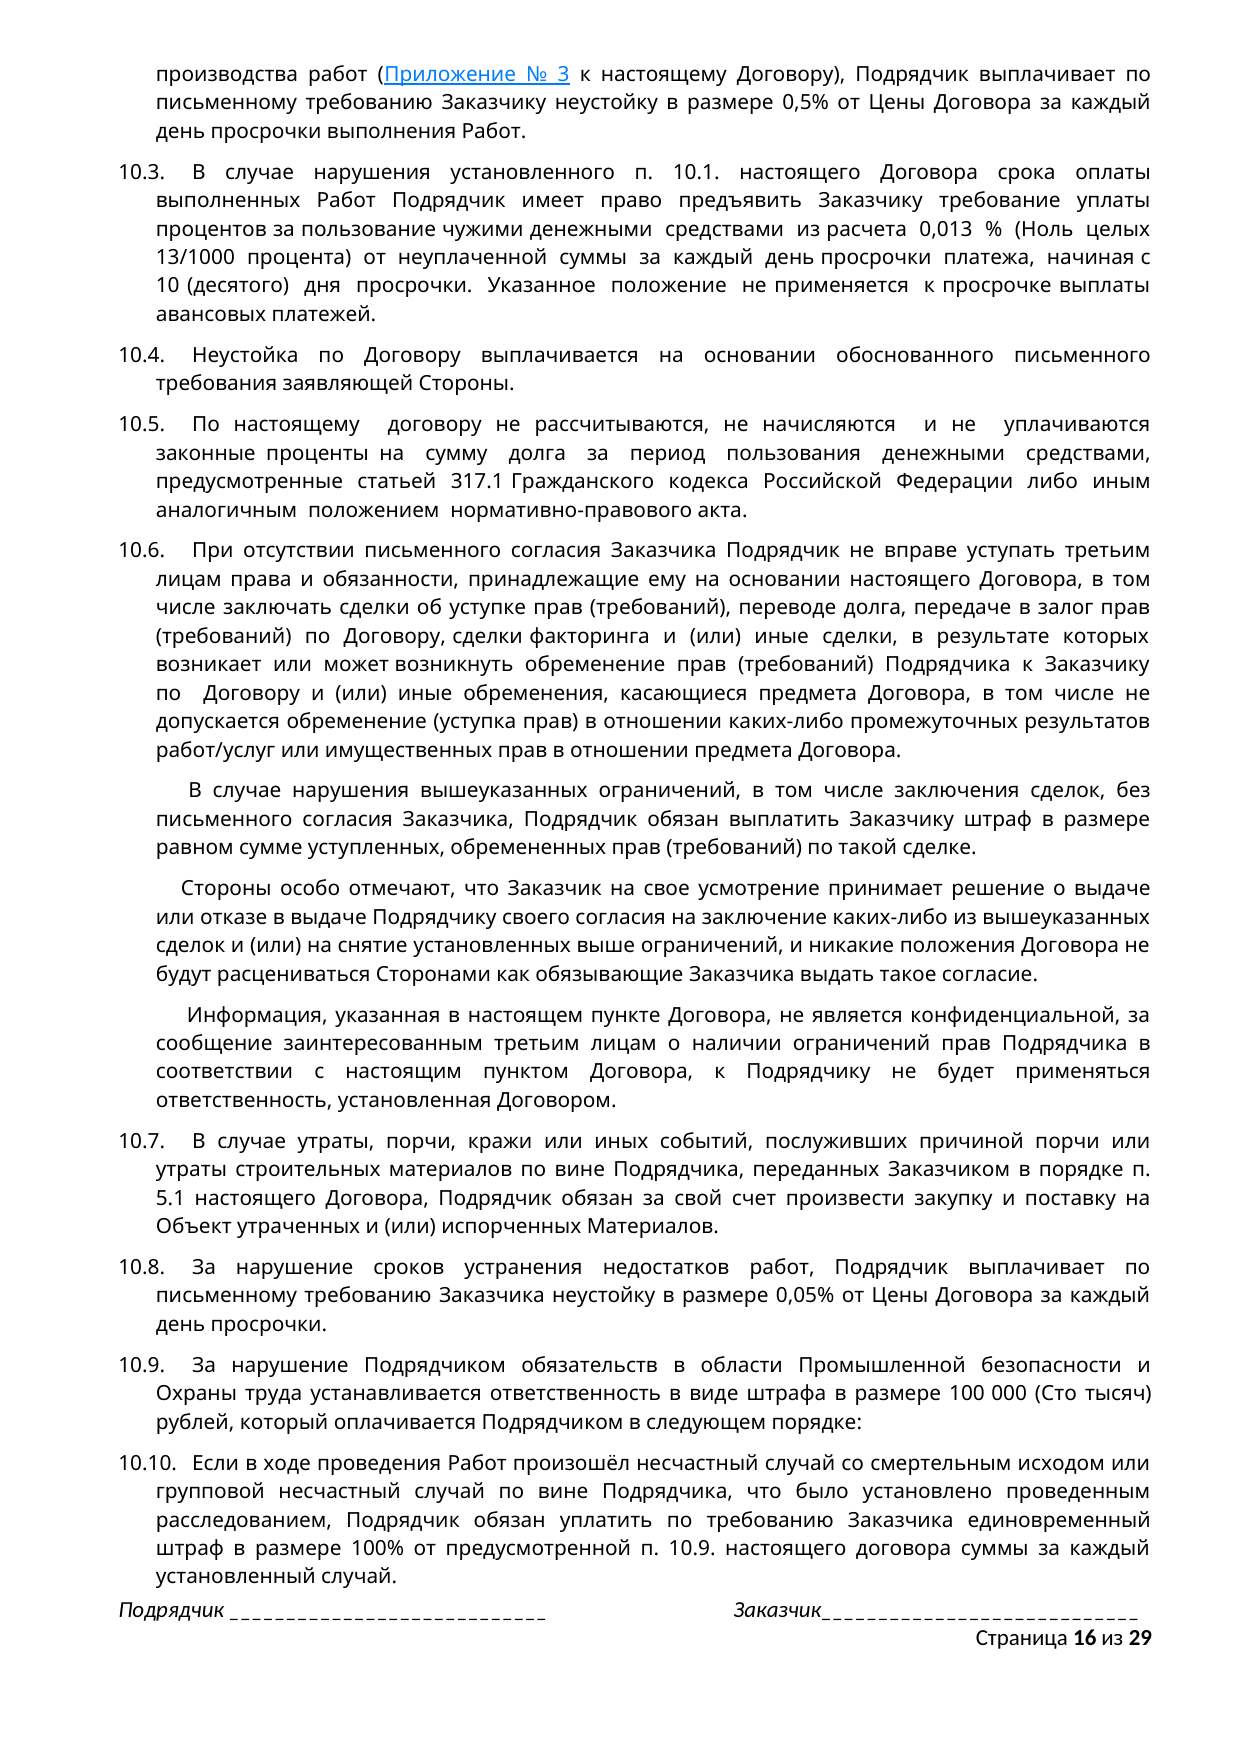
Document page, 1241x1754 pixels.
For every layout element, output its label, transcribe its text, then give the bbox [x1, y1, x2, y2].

text Стороны особо отмечают, что Заказчик на свое усмотрение принимает решение о выдаче или отказе в выдаче Подрядчику своего согласия на заключение каких-либо из вышеуказанных сделок и (или) на снятие установленных выше ограничений, и никакие положения Договора не будут расцениваться Сторонами как обязывающие Заказчика выдать такое согласие. [156, 873, 1152, 987]
list Если в ходе проведения Работ произошёл несчастный случай со смертельным исходом или групповой несчастный случай по вине Подрядчика, что было установлено проведенным расследованием, Подрядчик обязан уплатить по требованию Заказчика единовременный штраф в размере 100% от предусмотренной п. 10.9. настоящего договора суммы за каждый установленный случай. [118, 1448, 1152, 1590]
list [118, 59, 1152, 144]
text В случае нарушения вышеуказанных ограничений, в том числе заключения сделок, без письменного согласия Заказчика, Подрядчик обязан выплатить Заказчику штраф в размере равном сумме уступленных, обремененных прав (требований) по такой сделке. [156, 776, 1152, 861]
text Информация, указанная в настоящем пункте Договора, не является конфиденциальной, за сообщение заинтересованным третьим лицам о наличии ограничений прав Подрядчика в соответствии с настоящим пунктом Договора, к Подрядчику не будет применяться ответственность, установленная Договором. [156, 1000, 1152, 1113]
list За нарушение Подрядчиком обязательств в области Промышленной безопасности и Охраны труда устанавливается ответственность в виде штрафа в размере 100 000 (Сто тысяч) рублей, который оплачивается Подрядчиком в следующем порядке: [118, 1350, 1152, 1435]
list Неустойка по Договору выплачивается на основании обоснованного письменного требования заявляющей Стороны. [118, 340, 1152, 397]
list За нарушение сроков устранения недостатков работ, Подрядчик выплачивает по письменному требованию Заказчика неустойку в размере 0,05% от Цены Договора за каждый день просрочки. [118, 1252, 1152, 1337]
list По настоящему договору не рассчитываются, не начисляются и не уплачиваются законные проценты на сумму долга за период пользования денежными средствами, предусмотренные статьей 317.1 Гражданского кодекса Российской Федерации либо иным аналогичным положением нормативно-правового акта. [118, 409, 1152, 523]
list В случае нарушения установленного п. 10.1. настоящего Договора срока оплаты выполненных Работ Подрядчик имеет право предъявить Заказчику требование уплаты процентов за пользование чужими денежными средствами из расчета 0,013 % (Ноль целых 13/1000 процента) от неуплаченной суммы за каждый день просрочки платежа, начиная с 10 (десятого) дня просрочки. Указанное положение не применяется к просрочке выплаты авансовых платежей. [118, 157, 1152, 327]
list В случае утраты, порчи, кражи или иных событий, послуживших причиной порчи или утраты строительных материалов по вине Подрядчика, переданных Заказчиком в порядке п. 5.1 настоящего Договора, Подрядчик обязан за свой счет произвести закупку и поставку на Объект утраченных и (или) испорченных Материалов. [118, 1126, 1152, 1240]
list При отсутствии письменного согласия Заказчика Подрядчик не вправе уступать третьим лицам права и обязанности, принадлежащие ему на основании настоящего Договора, в том числе заключать сделки об уступке прав (требований), переводе долга, передаче в залог прав (требований) по Договору, сделки факторинга и (или) иные сделки, в результате которых возникает или может возникнуть обременение прав (требований) Подрядчика к Заказчику по Договору и (или) иные обременения, касающиеся предмета Договора, в том числе не допускается обременение (уступка прав) в отношении каких-либо промежуточных результатов работ/услуг или имущественных прав в отношении предмета Договора. [118, 536, 1152, 763]
